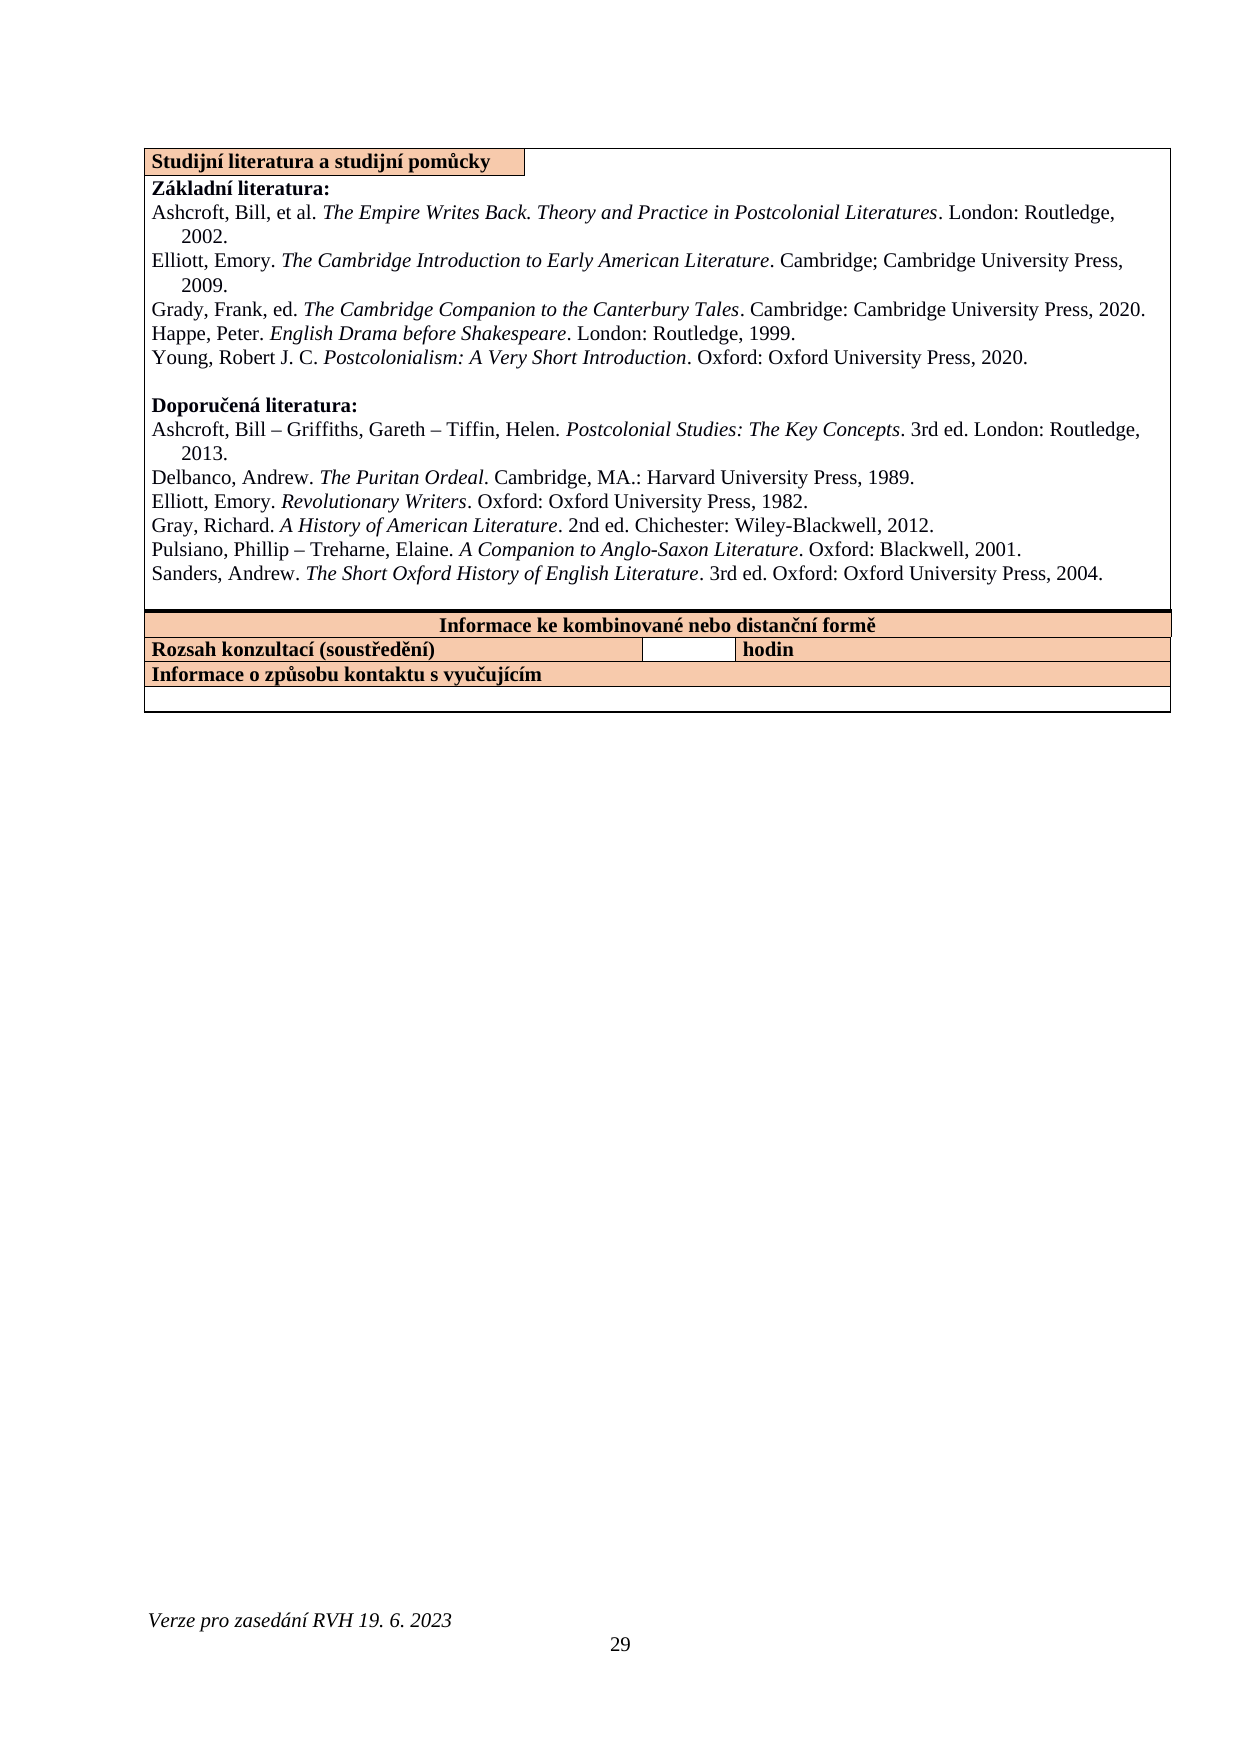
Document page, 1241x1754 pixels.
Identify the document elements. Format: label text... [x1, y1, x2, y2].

table_cell Rozsah konzultací (soustředění) [145, 638, 642, 661]
table_header Studijní literatura a studijní pomůcky [145, 149, 524, 175]
table_cell Základní literatura: Ashcroft, Bill, et al. The Empire Writes Back. Theory and Practice in Postcolonial Literatures. London: Routledge, 2002. Elliott, Emory. The Cambridge Introduction to Early American Literature. Cambridge; Cambridge University Press, 2009. Grady, Frank, ed. The Cambridge Companion to the Canterbury Tales. Cambridge: Cambridge University Press, 2020. Happe, Peter. English Drama before Shakespeare. London: Routledge, 1999. Young, Robert J. C. Postcolonialism: A Very Short Introduction. Oxford: Oxford University Press, 2020. Doporučená literatura: Ashcroft, Bill – Griffiths, Gareth – Tiffin, Helen. Postcolonial Studies: The Key Concepts. 3rd ed. London: Routledge, 2013. Delbanco, Andrew. The Puritan Ordeal. Cambridge, MA.: Harvard University Press, 1989. Elliott, Emory. Revolutionary Writers. Oxford: Oxford University Press, 1982. Gray, Richard. A History of American Literature. 2nd ed. Chichester: Wiley-Blackwell, 2012. Pulsiano, Phillip – Treharne, Elaine. A Companion to Anglo-Saxon Literature. Oxford: Blackwell, 2001. Sanders, Andrew. The Short Oxford History of English Literature. 3rd ed. Oxford: Oxford University Press, 2004. [145, 175, 1170, 609]
table_cell Informace ke kombinované nebo distanční formě [145, 613, 1171, 637]
table_header [525, 149, 1170, 175]
table_cell Informace o způsobu kontaktu s vyučujícím [145, 662, 1170, 686]
table_cell hodin [736, 638, 1170, 661]
table_cell [145, 687, 1170, 711]
table_cell [643, 638, 735, 661]
